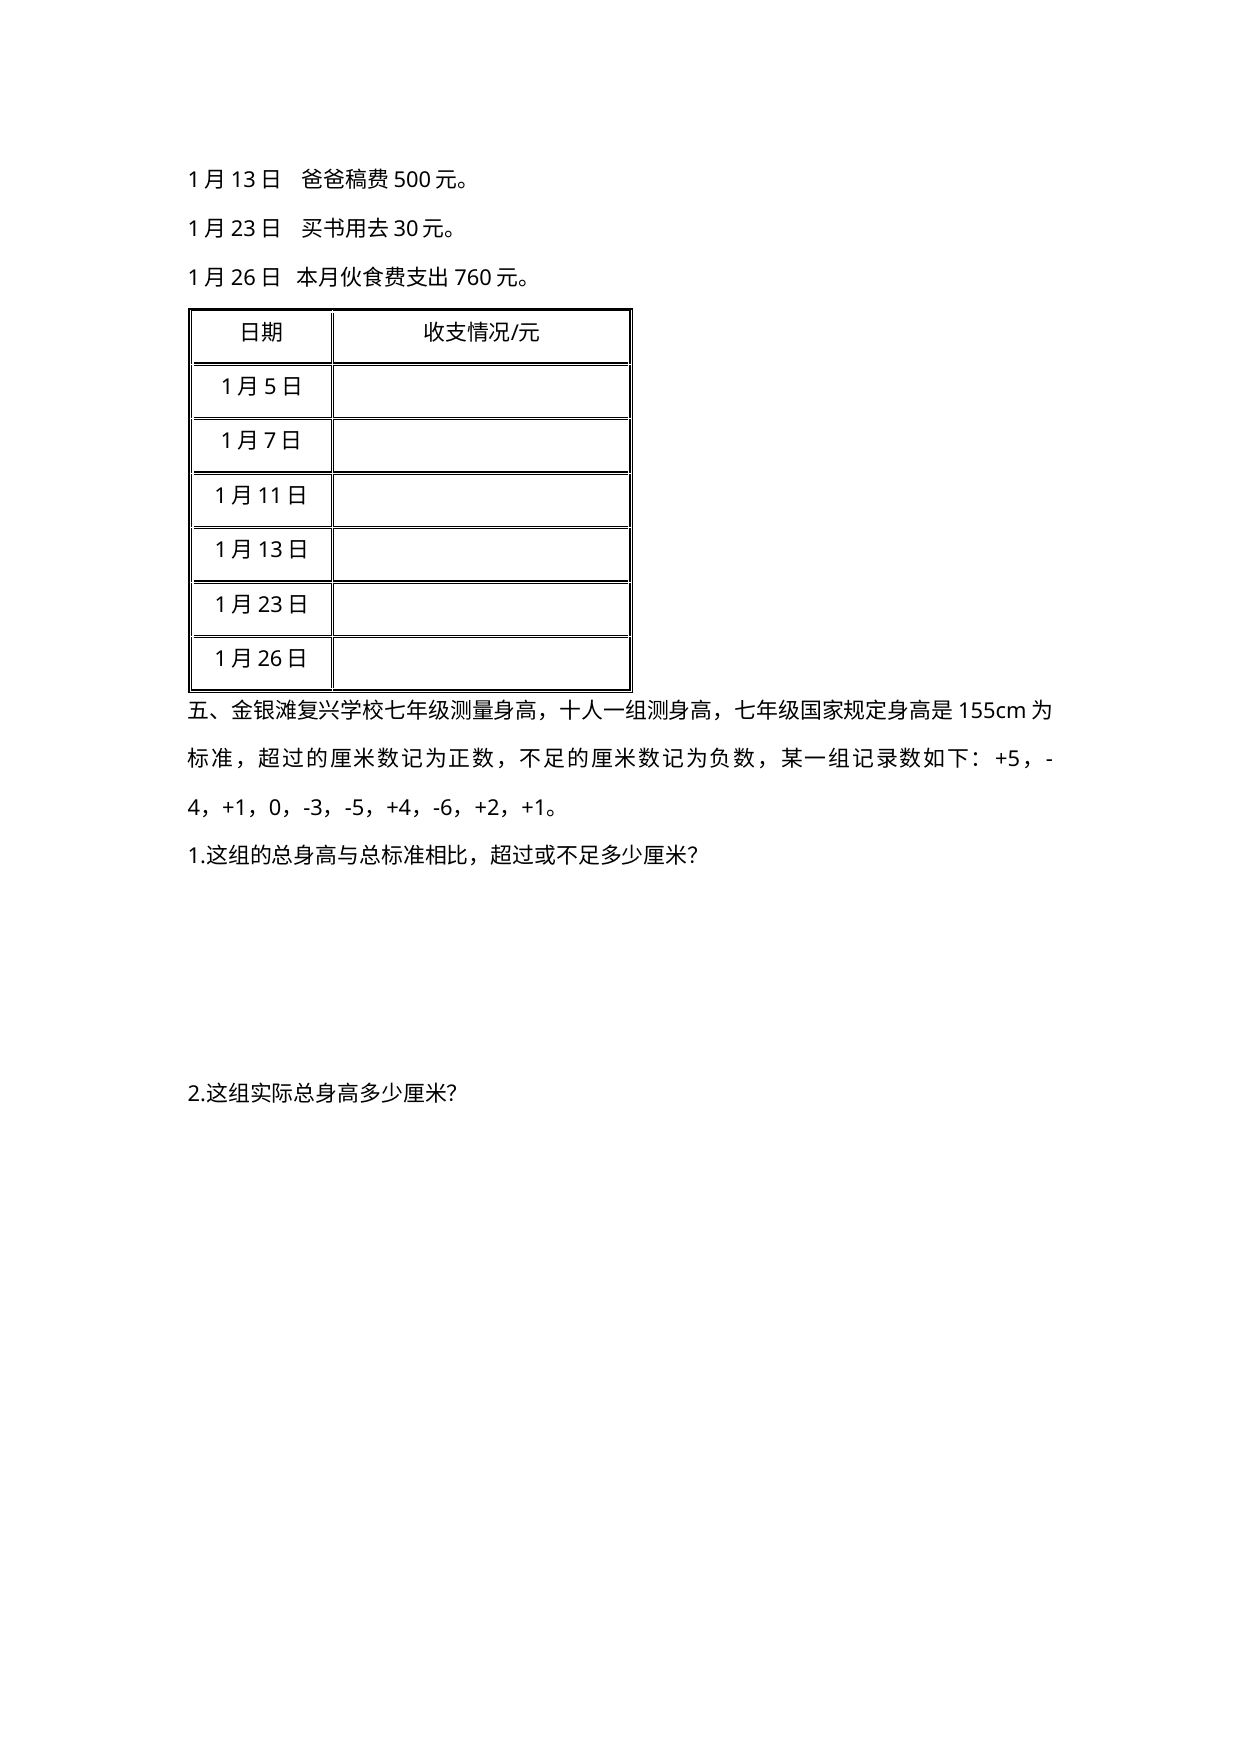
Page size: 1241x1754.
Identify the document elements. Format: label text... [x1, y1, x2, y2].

text 1.这组的总身高与总标准相比，超过或不足多少厘米？ [187, 838, 1053, 871]
table_cell [333, 417, 631, 471]
table_header 日期 [192, 311, 333, 362]
text 五、金银滩复兴学校七年级测量身高，十人一组测身高，七年级国家规定身高是155cm为标准，超过的厘米数记为正数，不足的厘米数记为负数，某一组记录数如下：+5，-4，+1，0，-3，-5，+4，-6，+2，+1。 [187, 692, 1053, 822]
table_cell [333, 526, 631, 580]
table_cell [334, 580, 630, 635]
table_cell 1月13日 [190, 526, 333, 580]
table_cell [334, 471, 630, 526]
table_cell 1月23日 [192, 580, 331, 635]
table_cell 1月5日 [192, 362, 331, 417]
table_cell 1月26日 [190, 635, 333, 689]
table_cell [334, 362, 630, 417]
table_cell [333, 635, 631, 689]
table_header 收支情况/元 [333, 311, 629, 362]
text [187, 162, 1053, 292]
text 2.这组实际总身高多少厘米？ [187, 1076, 1053, 1109]
table_cell 1月7日 [190, 417, 333, 471]
table_cell 1月11日 [192, 471, 331, 526]
